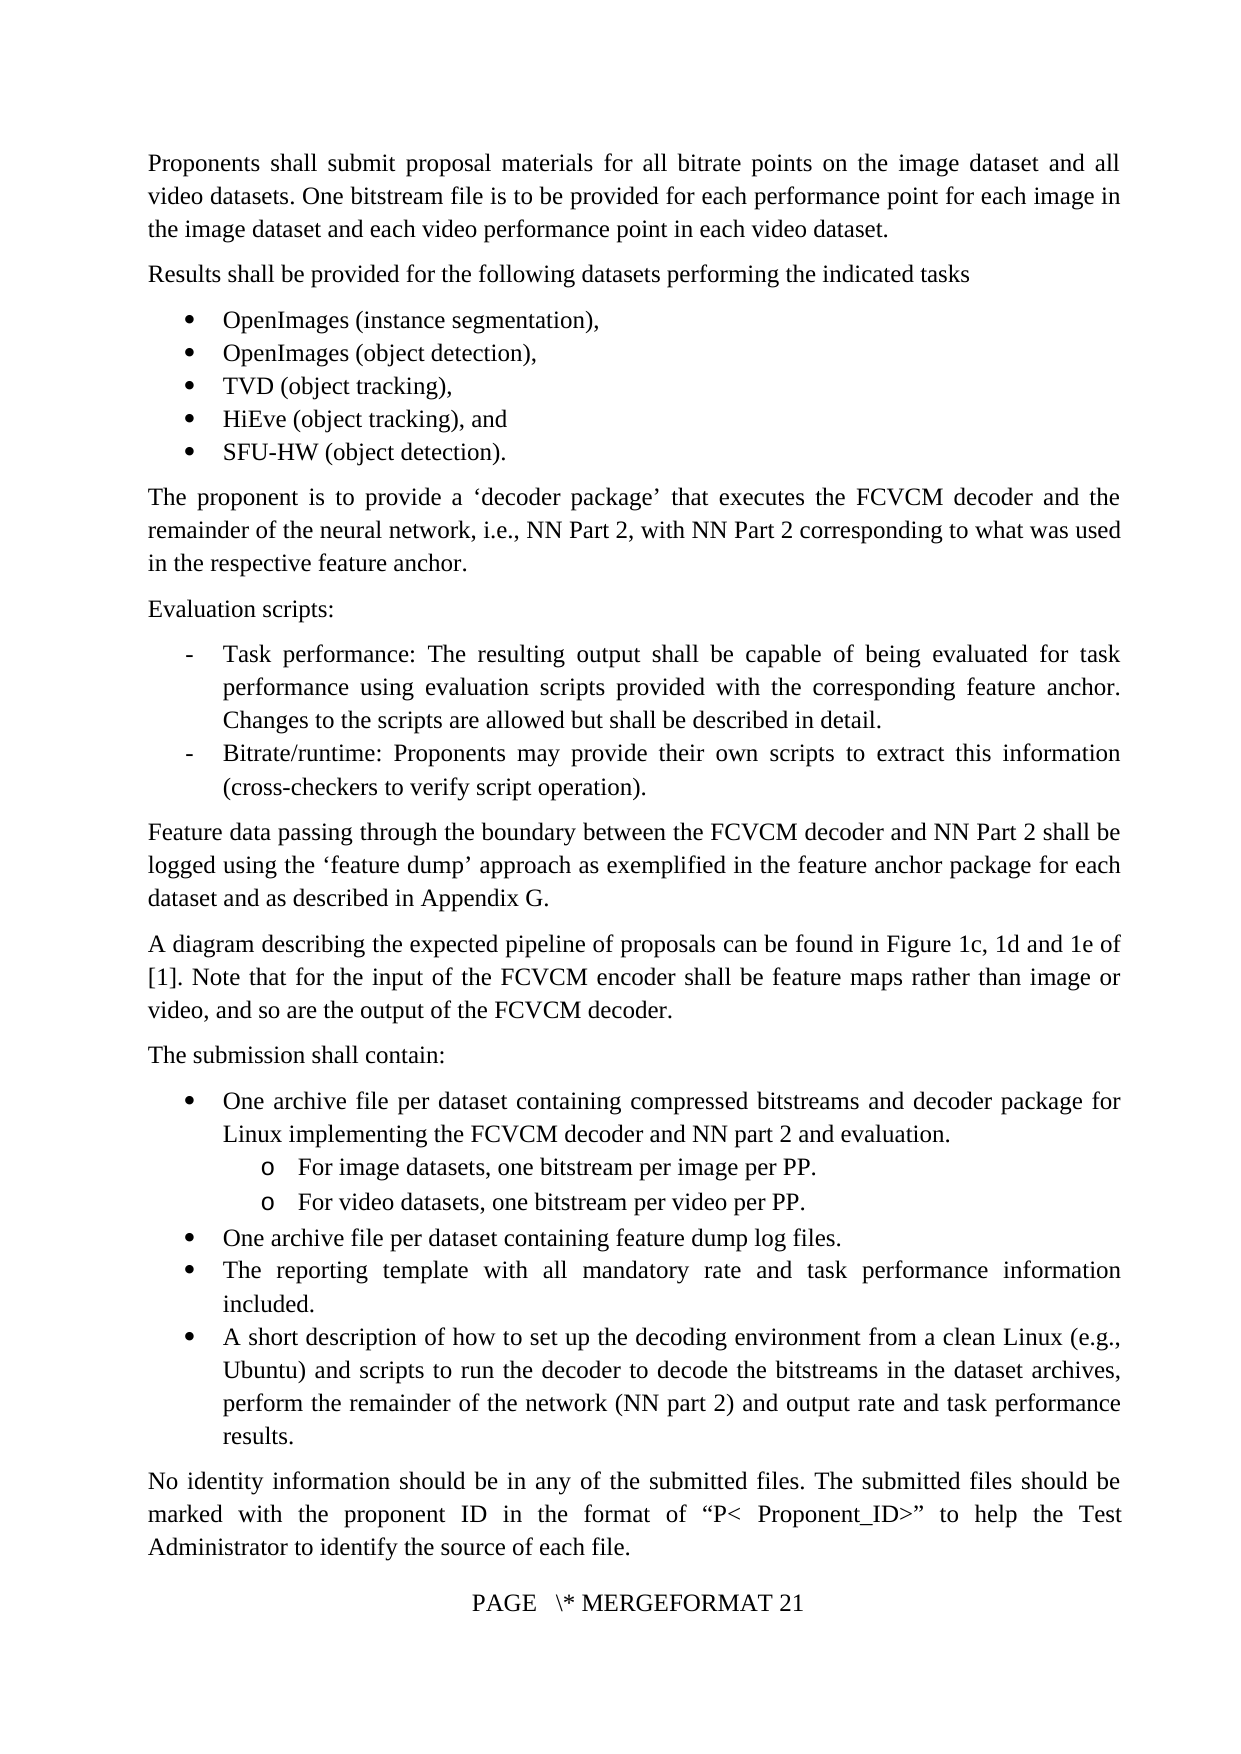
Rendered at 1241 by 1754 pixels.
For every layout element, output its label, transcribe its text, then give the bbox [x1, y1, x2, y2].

text Results shall be provided for the following datasets performing the indicated tasks [148, 259, 1122, 288]
list Bitrate/runtime: Proponents may provide their own scripts to extract this information (cross-checkers to verify script operation). [185, 738, 1122, 800]
list OpenImages (instance segmentation), [185, 305, 1122, 333]
list Task performance: The resulting output shall be capable of being evaluated for task performance using evaluation scripts provided with the corresponding feature anchor. Changes to the scripts are allowed but shall be described in detail. [185, 639, 1122, 734]
list For video datasets, one bitstream per video per PP. [260, 1187, 1122, 1218]
list For image datasets, one bitstream per image per PP. [260, 1152, 1122, 1183]
list HiEve (object tracking), and [185, 404, 1122, 433]
text Evaluation scripts: [148, 594, 1122, 623]
list OpenImages (object detection), [185, 338, 1122, 367]
text No identity information should be in any of the submitted files. The submitted files should be marked with the proponent ID in the format of “P< Proponent_ID>” to help the Test Administrator to identify the source of each file. [148, 1466, 1122, 1561]
text The submission shall contain: [148, 1040, 1122, 1069]
list One archive file per dataset containing compressed bitstreams and decoder package for Linux implementing the FCVCM decoder and NN part 2 and evaluation. [185, 1086, 1122, 1147]
text A diagram describing the expected pipeline of proposals can be found in Figure 1c, 1d and 1e of [1]. Note that for the input of the FCVCM encoder shall be feature maps rather than image or video, and so are the output of the FCVCM decoder. [148, 929, 1122, 1023]
list TVD (object tracking), [185, 371, 1122, 399]
list SFU-HW (object detection). [185, 437, 1122, 466]
list The reporting template with all mandatory rate and task performance information included. [185, 1256, 1122, 1317]
text The proponent is to provide a ‘decoder package’ that executes the FCVCM decoder and the remainder of the neural network, i.e., NN Part 2, with NN Part 2 corresponding to what was used in the respective feature anchor. [148, 482, 1122, 577]
text Feature data passing through the boundary between the FCVCM decoder and NN Part 2 shall be logged using the ‘feature dump’ approach as exemplified in the feature anchor package for each dataset and as described in Appendix G. [148, 817, 1122, 912]
text Proponents shall submit proposal materials for all bitrate points on the image dataset and all video datasets. One bitstream file is to be provided for each performance point for each image in the image dataset and each video performance point in each video dataset. [148, 148, 1122, 242]
list A short description of how to set up the decoding environment from a clean Linux (e.g., Ubuntu) and scripts to run the decoder to decode the bitstreams in the dataset archives, perform the remainder of the network (NN part 2) and output rate and task performance results. [185, 1322, 1122, 1449]
list One archive file per dataset containing feature dump log files. [185, 1223, 1122, 1251]
